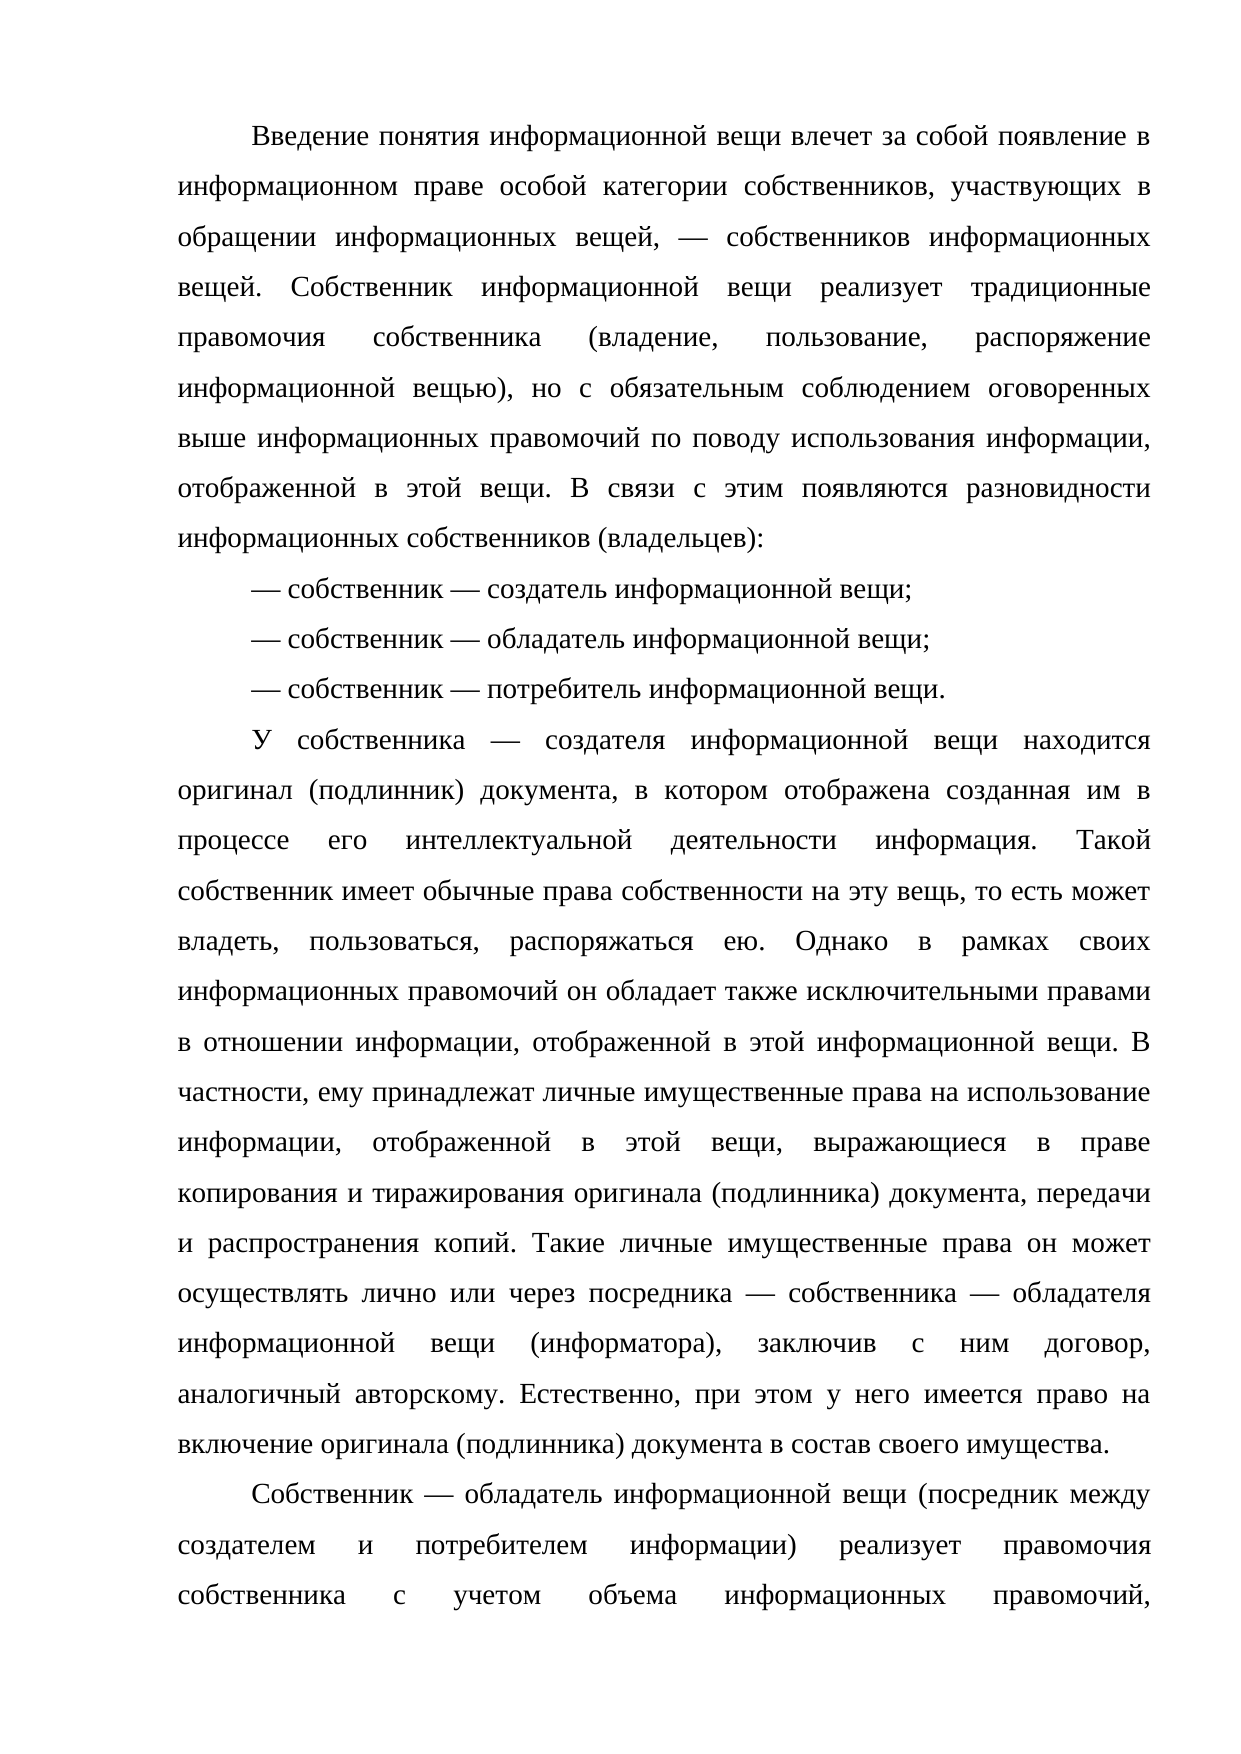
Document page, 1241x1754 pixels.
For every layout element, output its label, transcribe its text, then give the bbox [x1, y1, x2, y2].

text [177, 1477, 1152, 1611]
text — собственник — создатель информационной вещи; [177, 571, 1152, 604]
text Введение понятия информационной вещи влечет за собой появление в информационном праве особой категории собственников, участвующих в обращении информационных вещей, — собственников информационных вещей. Собственник информационной вещи реализует традиционные правомочия собственника (владение, пользование, распоряжение информационной вещью), но с обязательным соблюдением оговоренных выше информационных правомочий по поводу использования информации, отображенной в этой вещи. В связи с этим появляются разновидности информационных собственников (владельцев): [177, 118, 1152, 554]
text — собственник — потребитель информационной вещи. [177, 672, 1152, 705]
text У собственника — создателя информационной вещи находится оригинал (подлинник) документа, в котором отображена созданная им в процессе его интеллектуальной деятельности информация. Такой собственник имеет обычные права собственности на эту вещь, то есть может владеть, пользоваться, распоряжаться ею. Однако в рамках своих информационных правомочий он обладает также исключительными правами в отношении информации, отображенной в этой информационной вещи. В частности, ему принадлежат личные имущественные права на использование информации, отображенной в этой вещи, выражающиеся в праве копирования и тиражирования оригинала (подлинника) документа, передачи и распространения копий. Такие личные имущественные права он может осуществлять лично или через посредника — собственника — обладателя информационной вещи (информатора), заключив с ним договор, аналогичный авторскому. Естественно, при этом у него имеется право на включение оригинала (подлинника) документа в состав своего имущества. [177, 722, 1152, 1460]
text — собственник — обладатель информационной вещи; [177, 621, 1152, 655]
